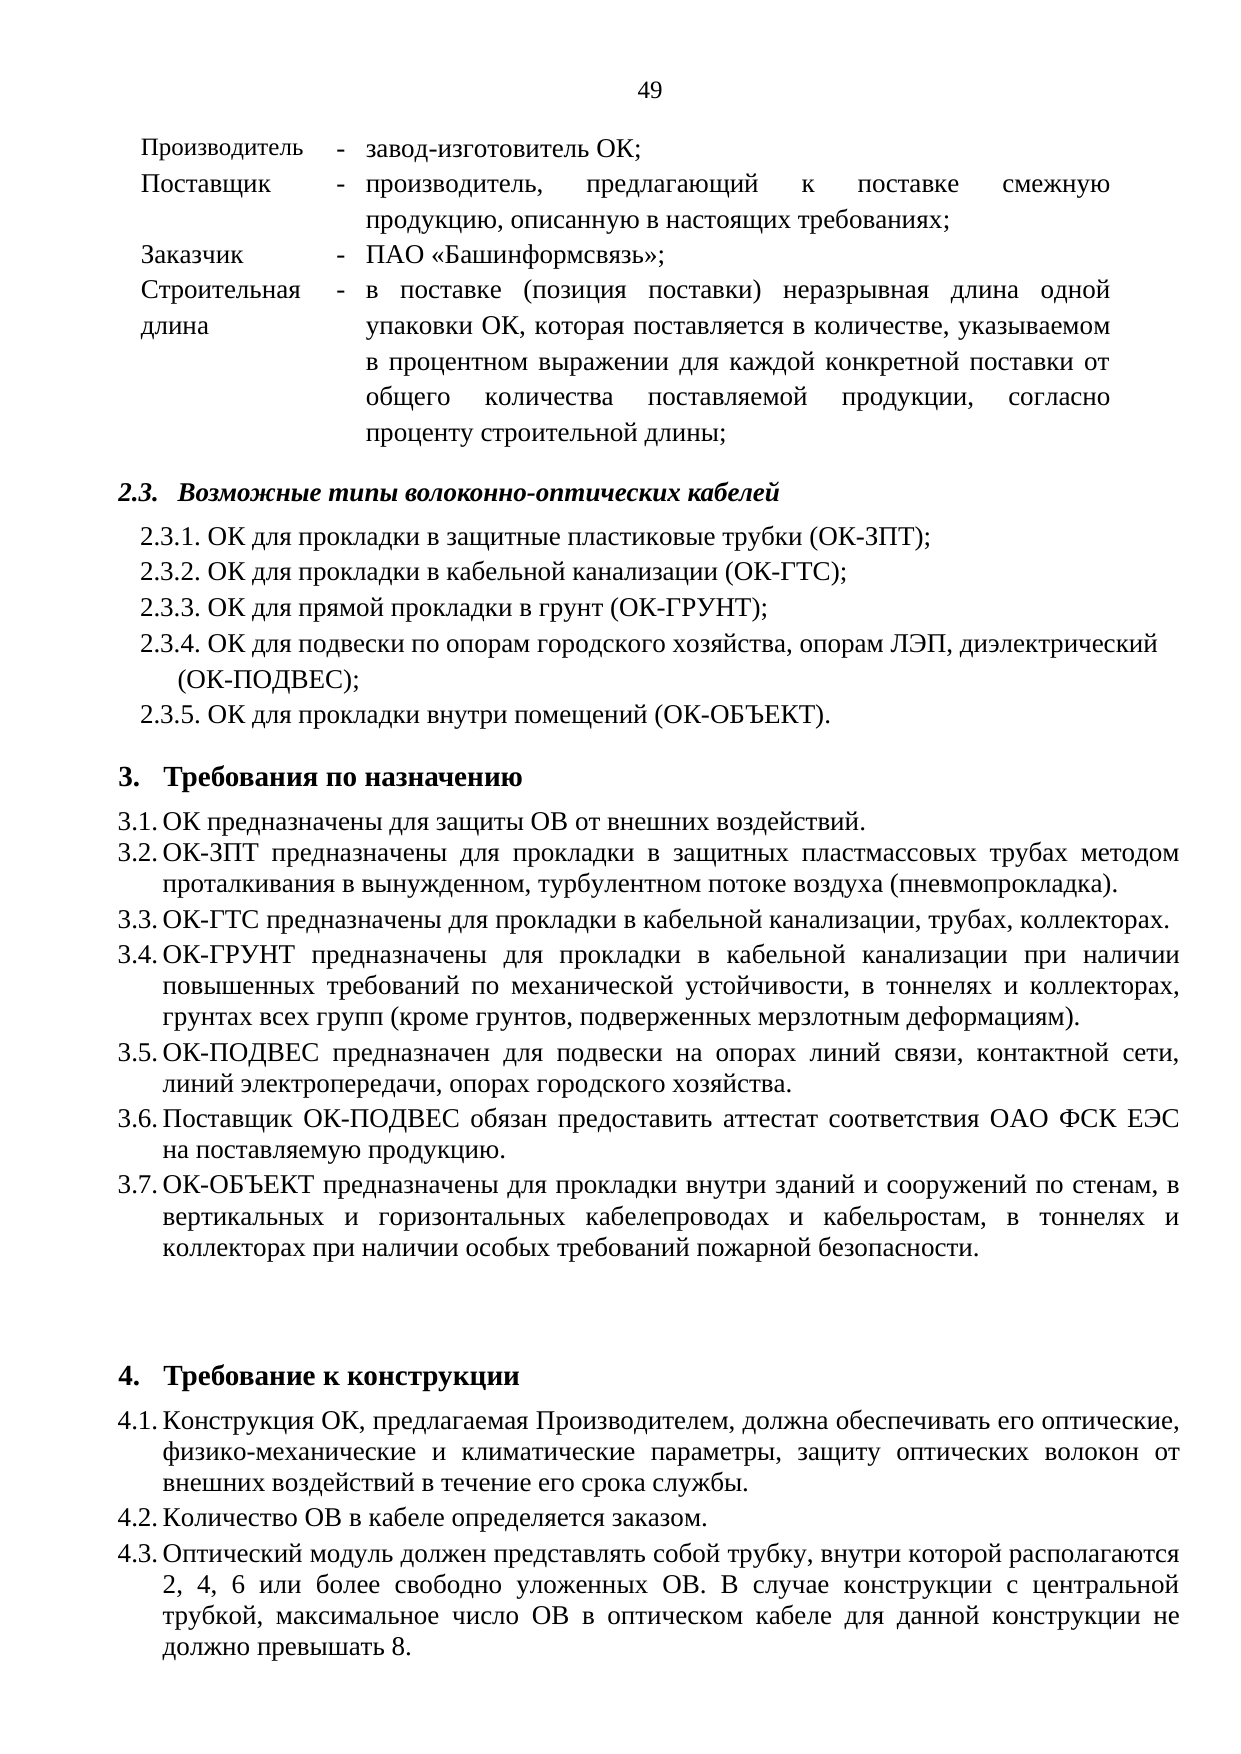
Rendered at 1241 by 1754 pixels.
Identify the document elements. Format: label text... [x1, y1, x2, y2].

list Требование к конструкции [118, 1358, 1181, 1391]
list Конструкция ОК, предлагаемая Производителем, должна обеспечивать его оптические, физико-механические и климатические параметры, защиту оптических волокон от внешних воздействий в течение его срока службы. [117, 1404, 1181, 1497]
table_cell Строительная длина [129, 273, 325, 451]
list ОК-ГРУНТ предназначены для прокладки в кабельной канализации при наличии повышенных требований по механической устойчивости, в тоннелях и коллекторах, грунтах всех групп (кроме грунтов, подверженных мерзлотным деформациям). [117, 938, 1181, 1032]
list ОК-ПОДВЕС предназначен для подвески на опорах линий связи, контактной сети, линий электропередачи, опорах городского хозяйства. [117, 1036, 1181, 1098]
list ОК для прокладки в защитные пластиковые трубки (ОК-ЗПТ); [140, 520, 1181, 551]
table_cell ПАО «Башинформсвязь»; [354, 238, 1122, 273]
list Требования по назначению [118, 759, 1181, 793]
list ОК для прямой прокладки в грунт (ОК-ГРУНТ); [140, 591, 1181, 622]
list Оптический модуль должен представлять собой трубку, внутри которой располагаются 2, 4, 6 или более свободно уложенных ОВ. В случае конструкции с центральной трубкой, максимальное число ОВ в оптическом кабеле для данной конструкции не должно превышать 8. [117, 1537, 1181, 1661]
table_cell - [325, 273, 354, 451]
table_cell Заказчик [129, 238, 325, 273]
table_cell Поставщик [129, 168, 325, 238]
table_cell завод-изготовитель ОК; [354, 133, 1122, 167]
list Поставщик ОК-ПОДВЕС обязан предоставить аттестат соответствия ОАО ФСК ЕЭС на поставляемую продукцию. [117, 1102, 1181, 1164]
list ОК предназначены для защиты ОВ от внешних воздействий. [117, 805, 1181, 836]
list ОК-ОБЪЕКТ предназначены для прокладки внутри зданий и сооружений по стенам, в вертикальных и горизонтальных кабелепроводах и кабельростам, в тоннелях и коллекторах при наличии особых требований пожарной безопасности. [117, 1169, 1181, 1262]
table_cell Производитель [129, 133, 325, 167]
list Количество ОВ в кабеле определяется заказом. [117, 1501, 1181, 1532]
table_cell - [325, 133, 354, 167]
list ОК для прокладки в кабельной канализации (ОК-ГТС); [140, 556, 1181, 587]
table_cell в поставке (позиция поставки) неразрывная длина одной упаковки ОК, которая поставляется в количестве, указываемом в процентном выражении для каждой конкретной поставки от общего количества поставляемой продукции, согласно проценту строительной длины; [354, 273, 1122, 451]
table_cell - [325, 238, 354, 273]
list ОК для подвески по опорам городского хозяйства, опорам ЛЭП, диэлектрический (ОК-ПОДВЕС); [140, 627, 1181, 694]
table_cell производитель, предлагающий к поставке смежную продукцию, описанную в настоящих требованиях; [354, 168, 1122, 238]
list ОК-ЗПТ предназначены для прокладки в защитных пластмассовых трубах методом проталкивания в вынужденном, турбулентном потоке воздуха (пневмопрокладка). [117, 836, 1181, 899]
list ОК для прокладки внутри помещений (ОК-ОБЪЕКТ). [140, 698, 1181, 729]
list Возможные типы волоконно-оптических кабелей [118, 476, 1181, 507]
list ОК-ГТС предназначены для прокладки в кабельной канализации, трубах, коллекторах. [117, 903, 1181, 934]
table_cell - [325, 168, 354, 238]
